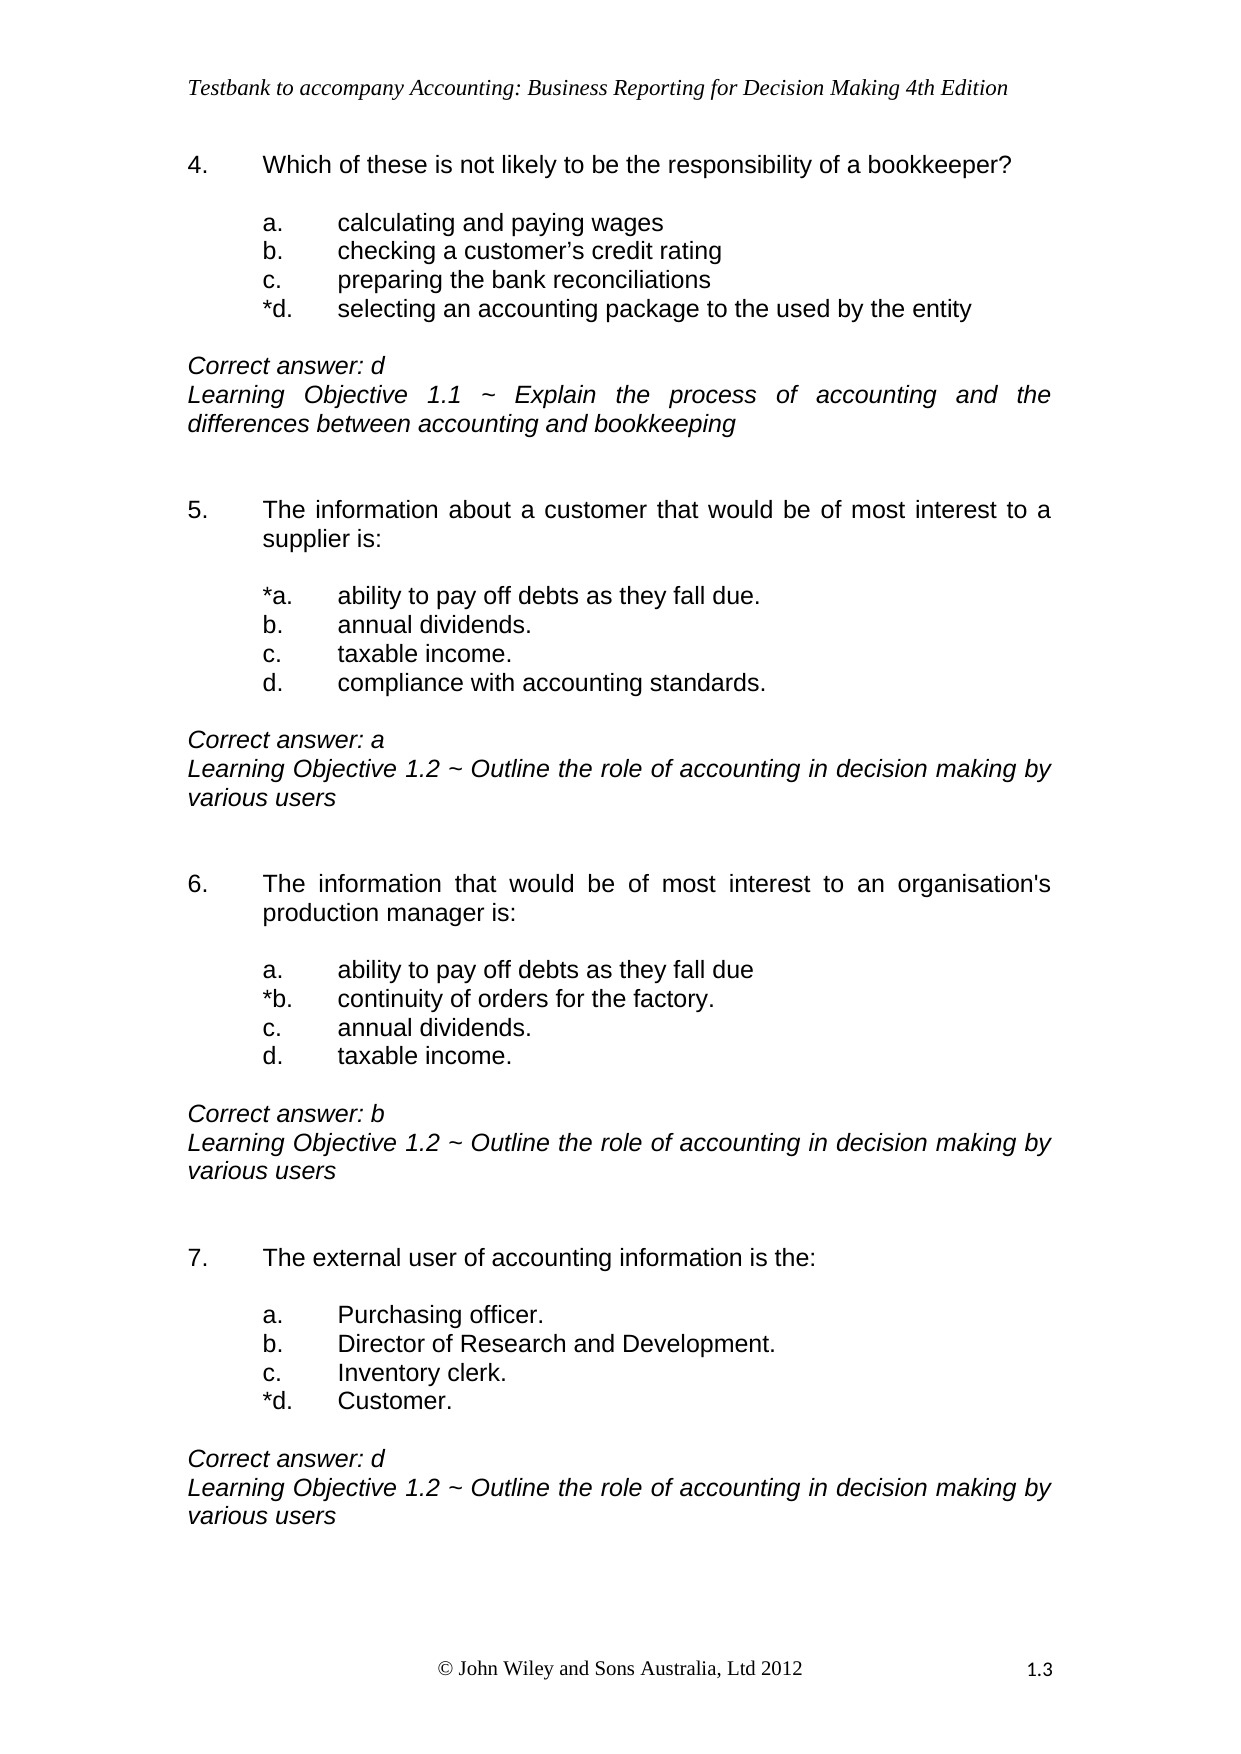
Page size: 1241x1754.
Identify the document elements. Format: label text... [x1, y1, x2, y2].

text Learning Objective 1.2 ~ Outline the role of accounting in decision making by various users [187, 754, 1053, 811]
text a. ability to pay off debts as they fall due [262, 955, 1053, 984]
text *d. selecting an accounting package to the used by the entity [262, 294, 1053, 322]
text Correct answer: d [187, 1444, 1053, 1472]
text *d. Customer. [262, 1386, 1053, 1415]
text Correct answer: b [187, 1099, 1053, 1127]
text Learning Objective 1.2 ~ Outline the role of accounting in decision making by various users [187, 1472, 1053, 1530]
text d. taxable income. [262, 1041, 1053, 1070]
text 4. Which of these is not likely to be the responsibility of a bookkeeper? [187, 150, 1053, 179]
text d. compliance with accounting standards. [262, 667, 1053, 696]
text c. Inventory clerk. [262, 1357, 1053, 1386]
text c. preparing the bank reconciliations [262, 265, 1053, 294]
text 7. The external user of accounting information is the: [187, 1242, 1053, 1271]
text Correct answer: d [187, 351, 1053, 380]
text 6. The information that would be of most interest to an organisation's production manager is: [187, 869, 1053, 926]
text c. taxable income. [262, 639, 1053, 667]
text *a. ability to pay off debts as they fall due. [262, 581, 1053, 610]
text Learning Objective 1.1 ~ Explain the process of accounting and the differences between accounting and bookkeeping [187, 380, 1053, 437]
text b. annual dividends. [262, 610, 1053, 639]
text Learning Objective 1.2 ~ Outline the role of accounting in decision making by various users [187, 1127, 1053, 1185]
text a. calculating and paying wages [262, 207, 1053, 236]
text a. Purchasing officer. [262, 1300, 1053, 1329]
text 5. The information about a customer that would be of most interest to a supplier is: [187, 495, 1053, 552]
text *b. continuity of orders for the factory. [262, 984, 1053, 1012]
text b. Director of Research and Development. [262, 1329, 1053, 1357]
text b. checking a customer’s credit rating [262, 236, 1053, 265]
text c. annual dividends. [262, 1012, 1053, 1041]
text Correct answer: a [187, 725, 1053, 754]
